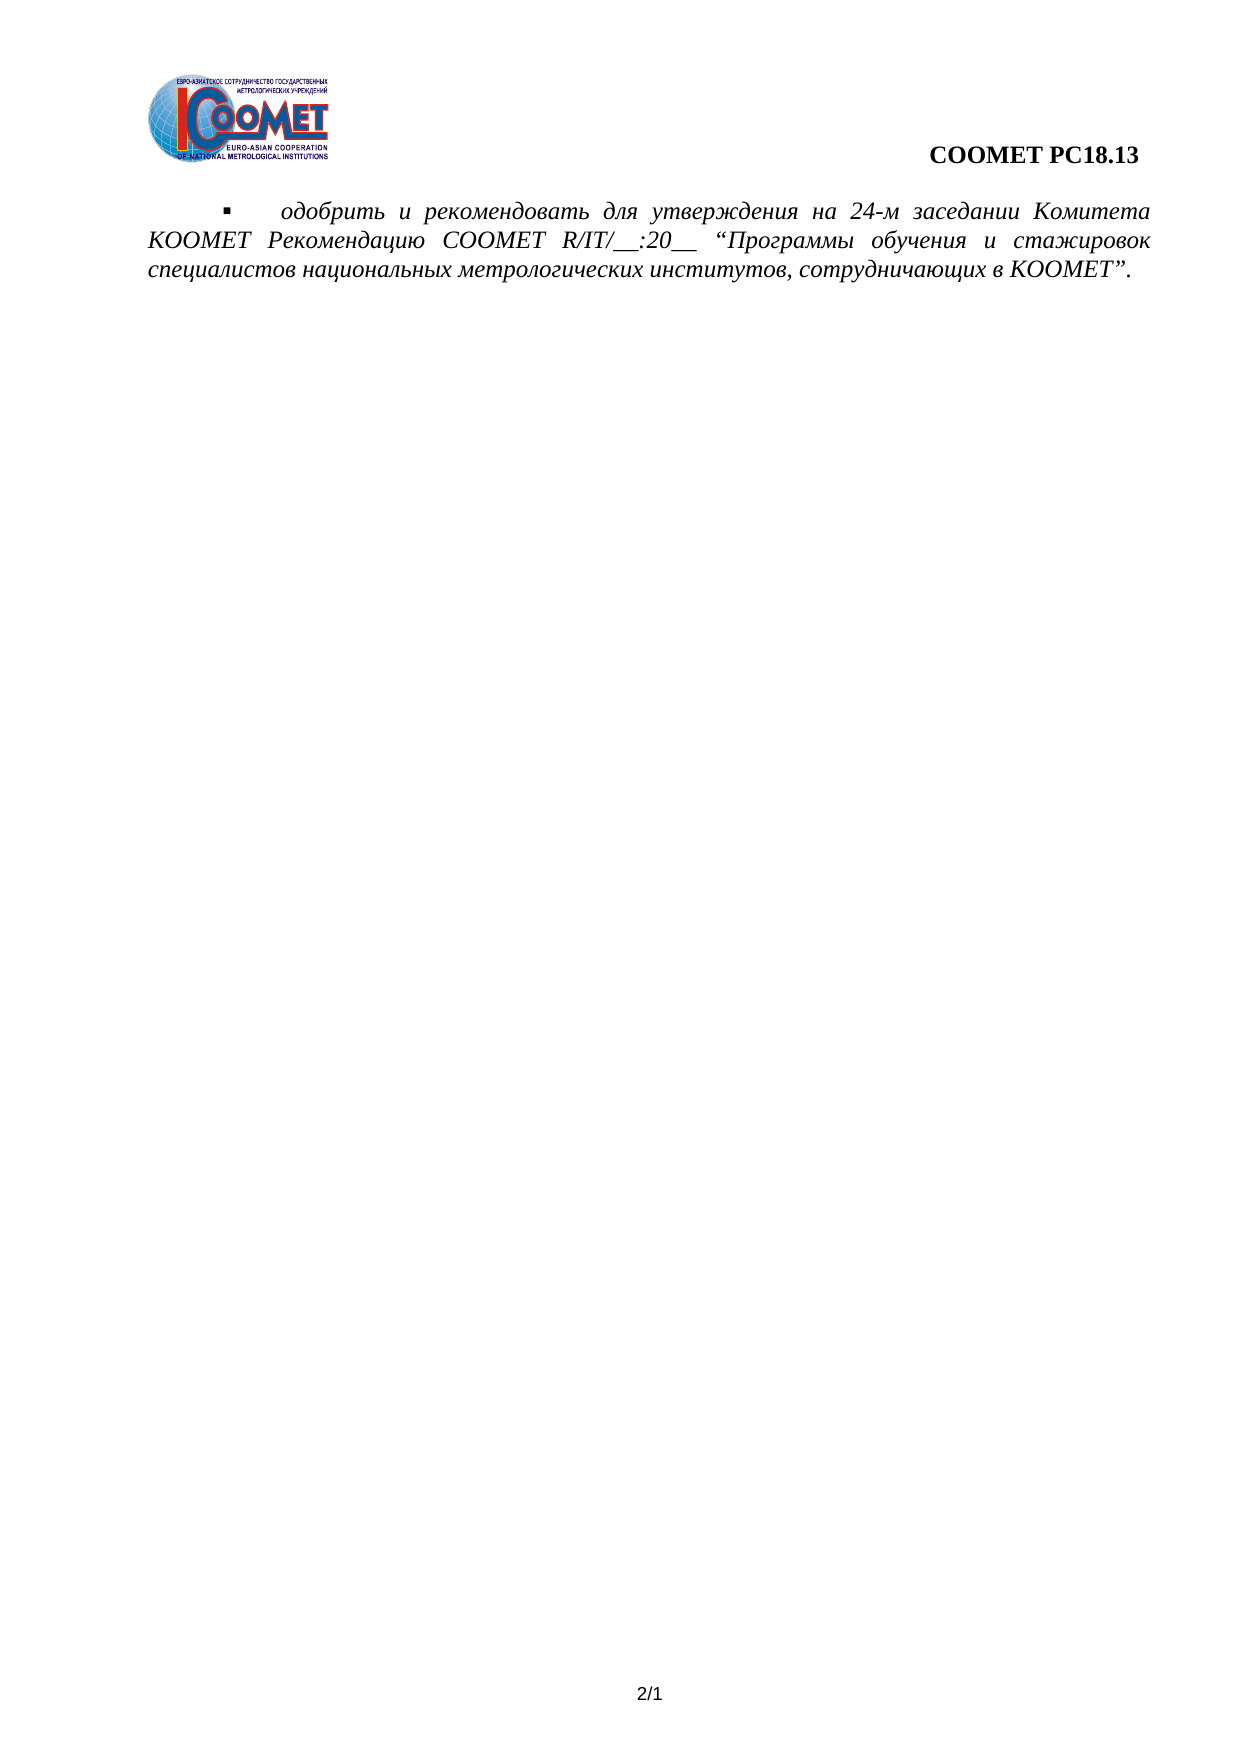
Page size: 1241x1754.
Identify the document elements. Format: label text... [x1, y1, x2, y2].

list одобрить и рекомендовать для утверждения на 24-м заседании Комитета КООМЕТ Рекомендацию CОOMET R/IT/__:20__ “Программы обучения и стажировок специалистов национальных метрологических институтов, сотрудничающих в КООМЕТ”. [148, 196, 1152, 283]
